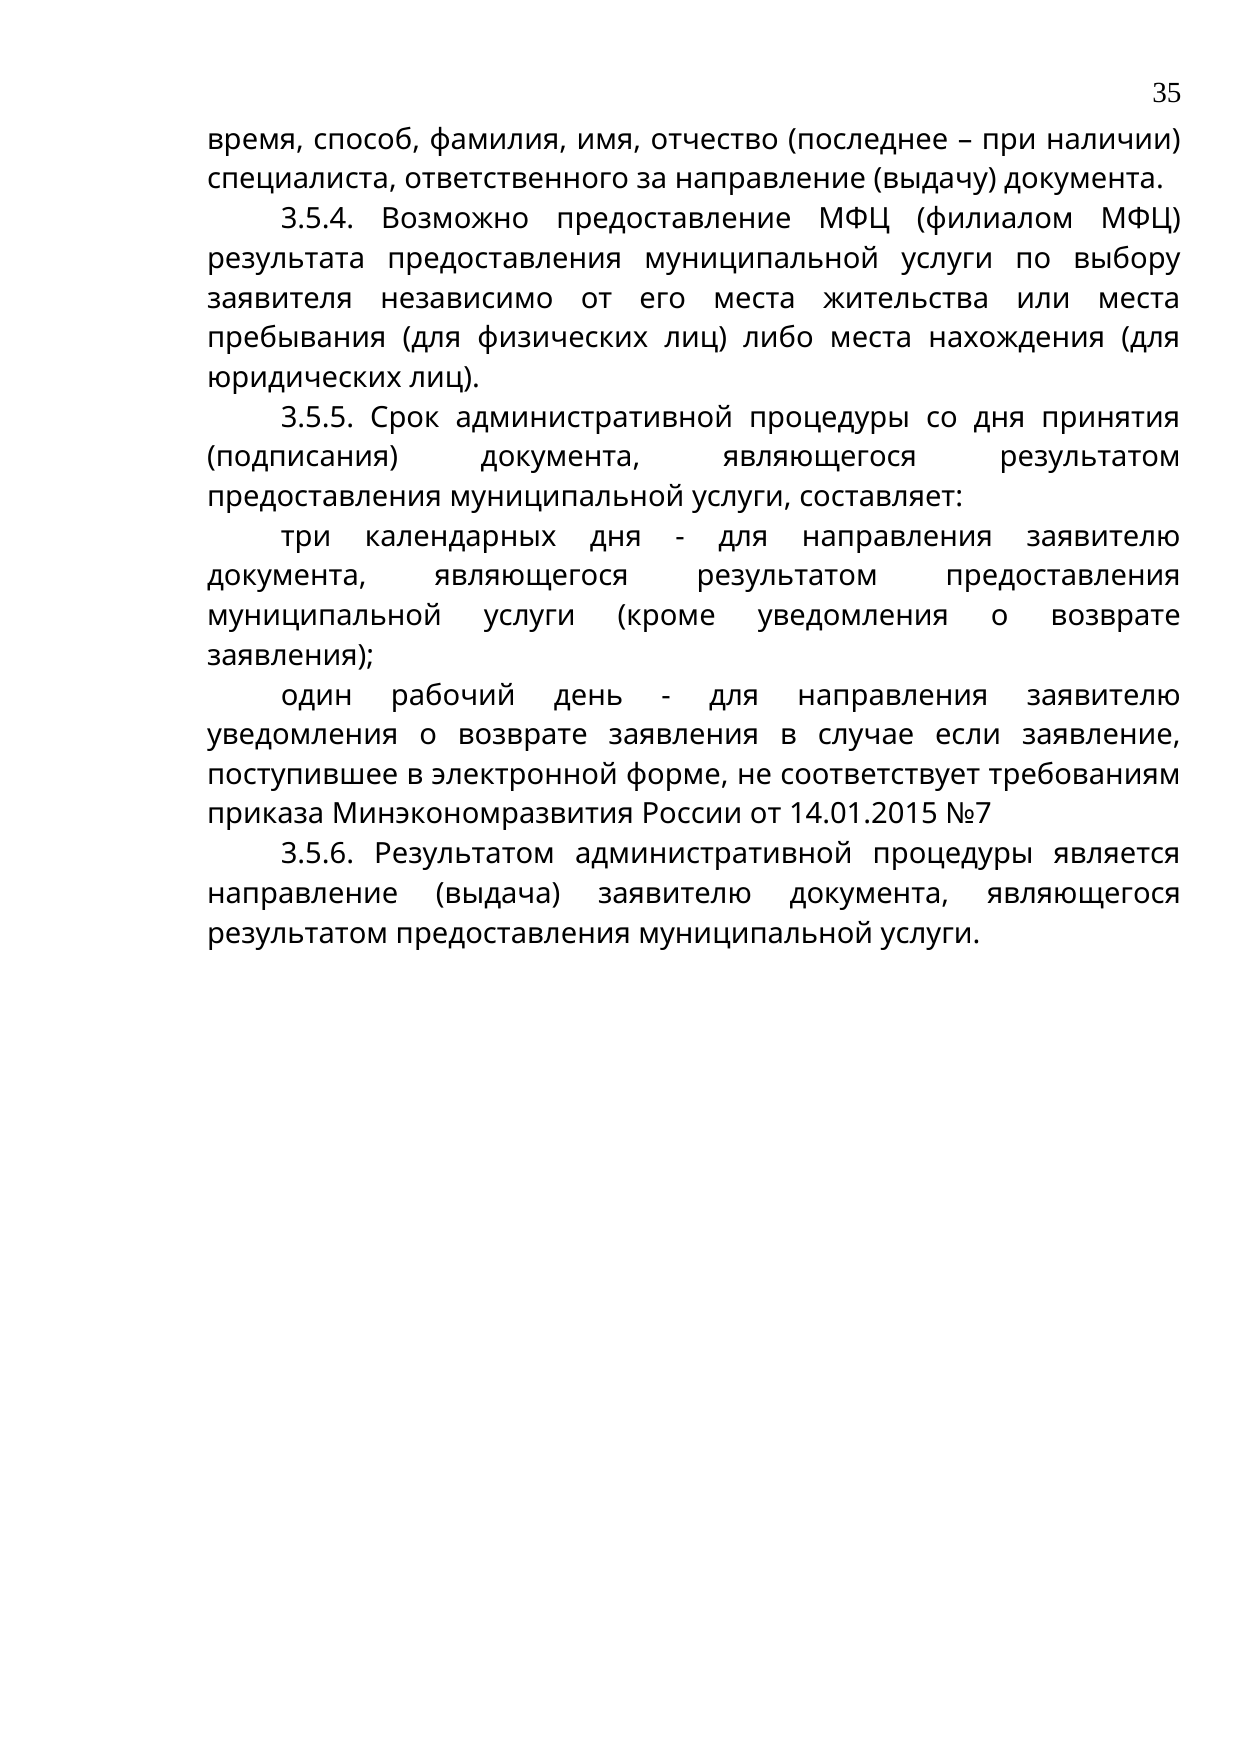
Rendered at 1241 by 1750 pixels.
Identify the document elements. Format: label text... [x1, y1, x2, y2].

text один рабочий день - для направления заявителю уведомления о возврате заявления в случае если заявление, поступившее в электронной форме, не соответствует требованиям приказа Минэкономразвития России от 14.01.2015 №7 [207, 674, 1181, 832]
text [207, 118, 1181, 197]
text 3.5.4. Возможно предоставление МФЦ (филиалом МФЦ) результата предоставления муниципальной услуги по выбору заявителя независимо от его места жительства или места пребывания (для физических лиц) либо места нахождения (для юридических лиц). [207, 197, 1181, 396]
text три календарных дня - для направления заявителю документа, являющегося результатом предоставления муниципальной услуги (кроме уведомления о возврате заявления); [207, 515, 1181, 674]
text 3.5.6. Результатом административной процедуры является направление (выдача) заявителю документа, являющегося результатом предоставления муниципальной услуги. [207, 832, 1181, 952]
text 3.5.5. Срок административной процедуры со дня принятия (подписания) документа, являющегося результатом предоставления муниципальной услуги, составляет: [207, 396, 1181, 515]
